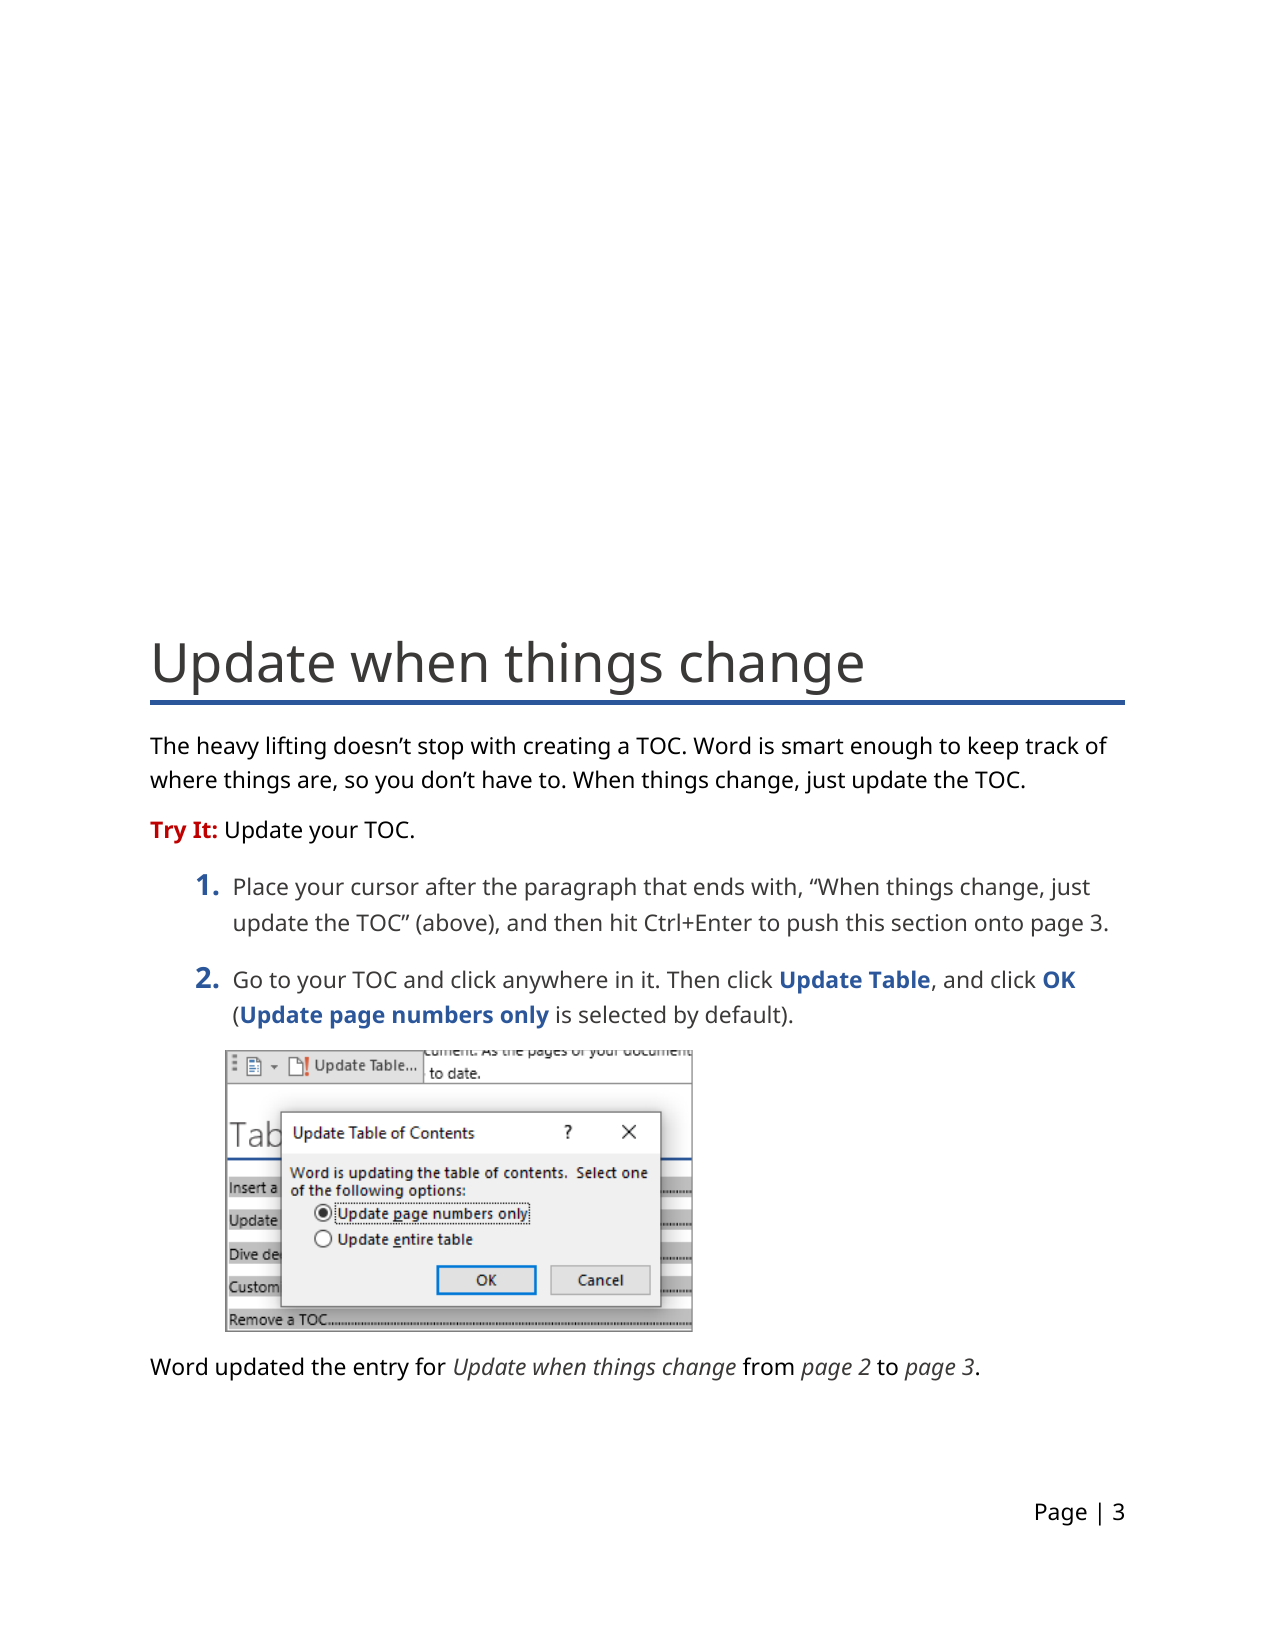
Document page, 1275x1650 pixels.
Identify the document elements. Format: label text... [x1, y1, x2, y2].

list Go to your TOC and click anywhere in it. Then click Update Table, and click OK (Update page numbers only is selected by default). [195, 957, 1125, 1031]
list Place your cursor after the paragraph that ends with, “When things change, just update the TOC” (above), and then hit Ctrl+Enter to push this section onto page 3. [195, 865, 1125, 938]
subtitle Update when things change [150, 624, 1125, 700]
text Word updated the entry for Update when things change from page 2 to page 3. [150, 1351, 1125, 1382]
picture [225, 1050, 693, 1332]
text The heavy lifting doesn’t stop with creating a TOC. Word is smart enough to keep track of where things are, so you don’t have to. When things change, just update the TOC. [150, 730, 1125, 795]
text Try It: Update your TOC. [150, 814, 1125, 846]
